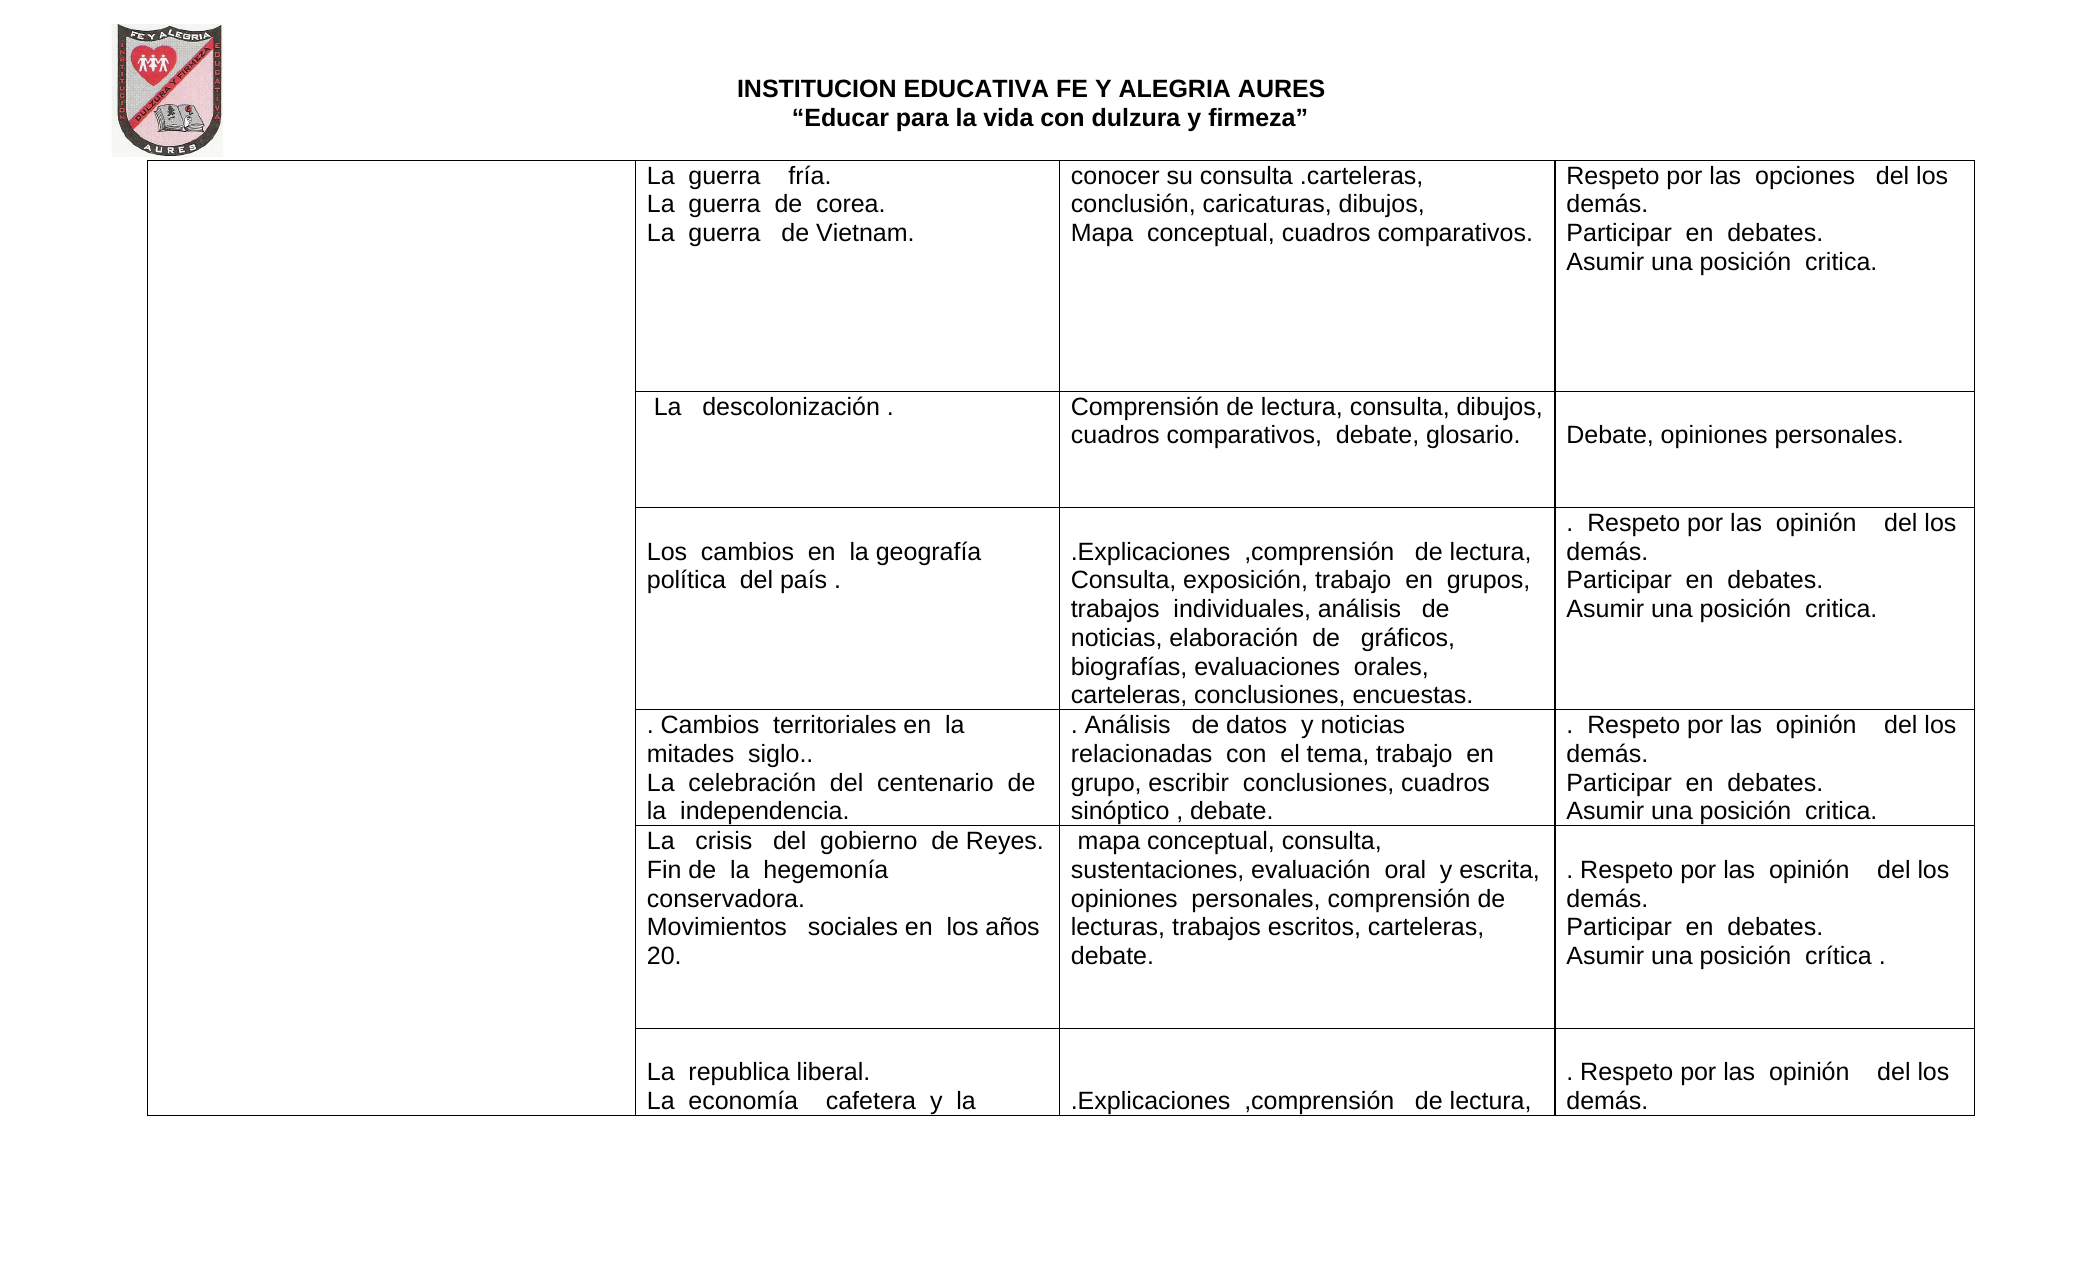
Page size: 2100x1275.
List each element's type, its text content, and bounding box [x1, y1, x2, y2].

table_cell La republica liberal. La economía cafetera y la modernización. [636, 1029, 1059, 1115]
table_cell Respeto por las opciones del los demás. Participar en debates. Asumir una posición critica. [1556, 161, 1974, 391]
table_cell . Respeto por las opinión del los demás. Participar en debates. Asumir una posición critica. [1556, 508, 1974, 709]
table_cell mapa conceptual, consulta, sustentaciones, evaluación oral y escrita, opiniones personales, comprensión de lecturas, trabajos escritos, carteleras, debate. [1060, 826, 1554, 1027]
table_cell Utilizar diferentes medios para dar a conocer su consulta .carteleras, conclusión, caricaturas, dibujos, Mapa conceptual, cuadros comparativos. [1060, 161, 1554, 391]
table_cell Debate, opiniones personales. [1556, 392, 1974, 507]
table_cell Los cambios en la geografía política del país . [636, 508, 1059, 709]
table_cell . Cambios territoriales en la mitades siglo.. La celebración del centenario de la independencia. [636, 710, 1059, 825]
table_cell La crisis del gobierno de Reyes. Fin de la hegemonía conservadora. Movimientos sociales en los años 20. [636, 826, 1059, 1027]
table_cell Las grandes conferencias de paz. La guerra fría. La guerra de corea. La guerra de Vietnam. [636, 161, 1059, 391]
picture [110, 24, 223, 156]
table_cell La descolonización . [636, 392, 1059, 507]
table_cell . Análisis de datos y noticias relacionadas con el tema, trabajo en grupo, escribir conclusiones, cuadros sinóptico , debate. [1060, 710, 1554, 825]
table_cell . Respeto por las opinión del los demás. Participar en debates. Asumir una posición crítica. [1556, 1029, 1974, 1115]
table_cell . Respeto por las opinión del los demás. Participar en debates. Asumir una posición critica. [1556, 710, 1974, 825]
table_cell Comprensión de lectura, consulta, dibujos, cuadros comparativos, debate, glosario. [1060, 392, 1554, 507]
table_cell . Respeto por las opinión del los demás. Participar en debates. Asumir una posición crítica . [1556, 826, 1974, 1027]
